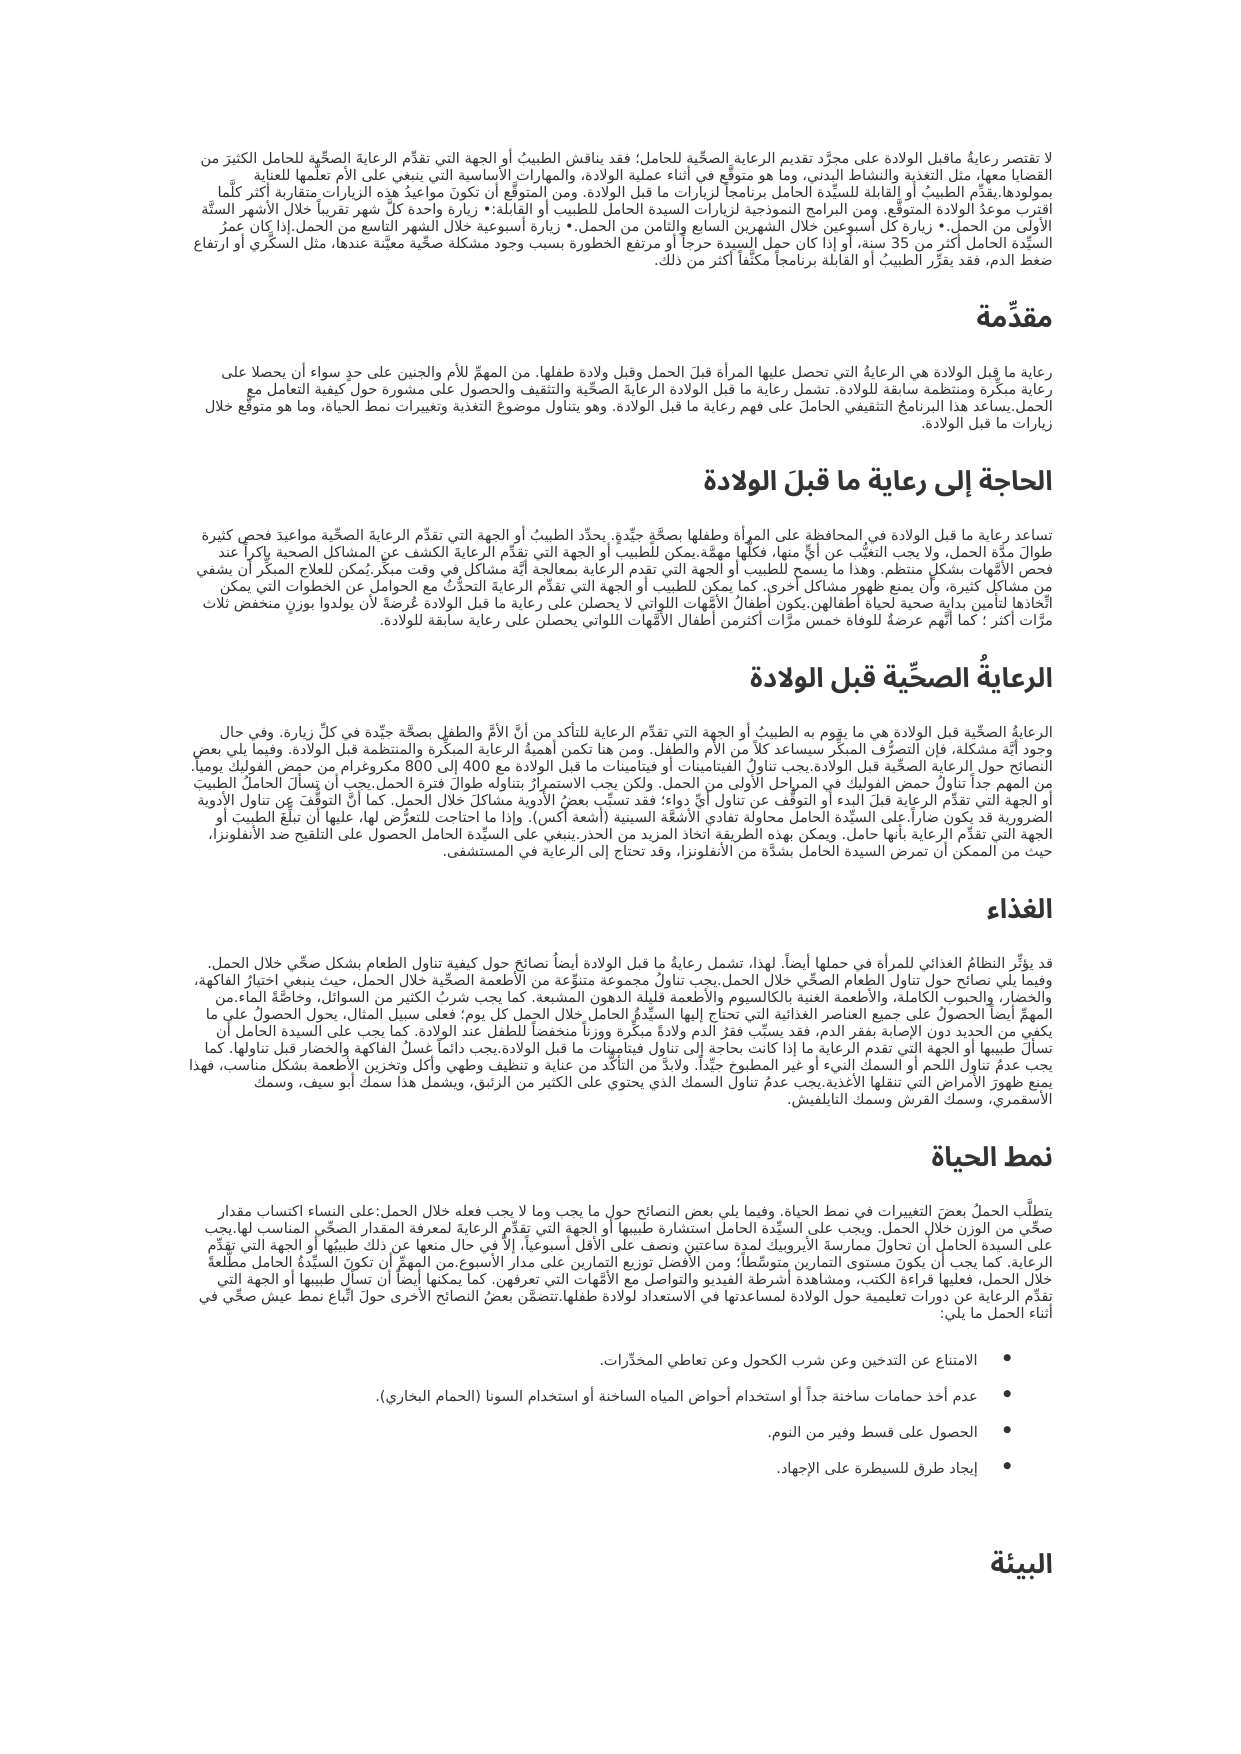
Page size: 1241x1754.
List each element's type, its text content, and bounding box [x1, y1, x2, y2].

text تساعد رعاية ما قبل الولادة في المحافظة على المرأة وطفلها بصحَّةٍ جيِّدةٍ. يحدِّد الطبيبُ أو الجهة التي تقدِّم الرعايةَ الصحِّية مواعيدَ فحص كثيرة طوالَ مدَّة الحمل، ولا يجب التغيُّب عن أيٍّ منها، فكلُّها مهمَّة.يمكن للطبيب أو الجهة التي تقدِّم الرعايةَ الكشف عن المشاكل الصحية باكراً عند فحص الأمَّهات بشكلٍ منتظم. وهذا ما يسمح للطبيب أو الجهة التي تقدم الرعاية بمعالجة أيَّة مشاكل في وقت مبكِّر.يُمكن للعلاج المبكِّر أن يشفي من مشاكل كثيرة، وأن يمنع ظهور مشاكل أخرى. كما يمكن للطبيب أو الجهة التي تقدِّم الرعايةَ التحدُّثُ مع الحوامل عن الخطوات التي يمكن اتِّخاذها لتأمين بداية صحية لحياة أطفالهن.يكون أطفالُ الأمَّهات اللواتي لا يحصلن على رعاية ما قبل الولادة عُرضةً لأن يولدوا بوزنٍ منخفض ثلاث مرَّات أكثر ؛ كما أنَّهم عرضةٌ للوفاة خمس مرَّات أكثرمن أطفال الأمَّهات اللواتي يحصلن على رعاية سابقة للولادة. [187, 527, 1053, 629]
text الغذاء [187, 889, 1053, 926]
list إيجاد طرق للسيطرة على الإجهاد. [187, 1459, 1004, 1478]
text نمط الحياة [187, 1137, 1053, 1174]
text الرعايةُ الصحِّية قبل الولادة هي ما يقوم به الطبيبُ أو الجهة التي تقدِّم الرعاية للتأكد من أنَّ الأمَّ والطفل بصحَّة جيِّدة في كلِّ زيارة. وفي حال وجود أيَّة مشكلة، فإن التصرُّف المبكِّر سيساعد كلاً من الأم والطفل. ومن هنا تكمن أهميةُ الرعاية المبكِّرة والمنتظمة قبل الولادة. وفيما يلي بعض النصائح حول الرعاية الصحِّية قبل الولادة.يجب تناولُ الفيتامينات أو فيتامينات ما قبل الولادة مع 400 إلى 800 مكروغرام من حمض الفوليك يومياً. من المهم جداً تناولُ حمض الفوليك في المراحل الأولى من الحمل. ولكن يجب الاستمرارُ بتناوله طوالَ فترة الحمل.يجب أن تسألَ الحاملُ الطبيبَ أو الجهة التي تقدِّم الرعاية قبلَ البدء أو التوقُّف عن تناول أيِّ دواء؛ فقد تسبِّب بعضُ الأدوية مشاكلَ خلال الحمل. كما أنَّ التوقُّفَ عن تناول الأدوية الضرورية قد يكون ضاراً.على السيِّدة الحامل محاولة تفادي الأشعَّة السينية (أشعة أكس). وإذا ما احتاجت للتعرُّض لها، عليها أن تبلِّغَ الطبيبَ أو الجهة التي تقدِّم الرعاية بأنها حامل. ويمكن بهذه الطريقة اتخاذ المزيد من الحذر.ينبغي على السيِّدة الحامل الحصول على التلقيح ضد الأنفلونزا، حيث من الممكن أن تمرض السيدة الحامل بشدَّة من الأنفلونزا، وقد تحتاج إلى الرعاية في المستشفى. [187, 724, 1053, 860]
text لا تقتصر رعايةُ ماقبل الولادة على مجرَّد تقديم الرعاية الصحِّية للحامل؛ فقد يناقش الطبيبُ أو الجهة التي تقدِّم الرعايةَ الصحِّية للحامل الكثيرَ من القضايا معها، مثل التغذية والنشاط البدني، وما هو متوقَّع في أثناء عملية الولادة، والمهارات الأساسية التي ينبغي على الأم تعلُّمها للعناية بمولودها.يقدِّم الطبيبُ أو القابلة للسيِّدة الحامل برنامجاً لزيارات ما قبل الولادة. ومن المتوقَّع أن تكونَ مواعيدُ هذه الزيارات متقاربة أكثر كلَّما اقترب موعدُ الولادة المتوقَّع. ومن البرامج النموذجية لزيارات السيدة الحامل للطبيب أو القابلة:• زيارة واحدة كلَّ شهر تقريباً خلال الأشهر الستَّة الأولى من الحمل.• زيارة كل أسبوعين خلال الشهرين السابع والثامن من الحمل.• زيارة أسبوعية خلال الشهر التاسع من الحمل.إذا كان عمرُ السيِّدة الحامل أكثر من 35 سنة، أو إذا كان حمل السيدة حرجاً أو مرتفع الخطورة بسبب وجود مشكلة صحِّية معيَّنة عندها، مثل السكَّري أو ارتفاع ضغط الدم، فقد يقرِّر الطبيبُ أو القابلة برنامجاً مكثَّفاً أكثر من ذلك. [187, 150, 1053, 269]
text البيئة [187, 1544, 1053, 1581]
text يتطلَّب الحملُ بعضَ التغييرات في نمط الحياة. وفيما يلي بعض النصائح حول ما يجب وما لا يجب فعله خلال الحمل:على النساء اكتساب مقدار صحِّي من الوزن خلال الحمل. ويجب على السيِّدة الحامل استشارة طبيبها أو الجهة التي تقدِّم الرعايةَ لمعرفة المقدار الصحِّي المناسب لها.يجب على السيدة الحامل أن تحاولَ ممارسةَ الأيروبيك لمدة ساعتين ونصف على الأقل أسبوعياً، إلاَّ في حال منعها عن ذلك طبيبُها أو الجهة التي تقدِّم الرعاية. كما يجب أن يكونَ مستوى التمارين متوسِّطاً؛ ومن الأفضل توزيع التمارين على مدار الأسبوع.من المهمِّ أن تكونَ السيِّدةُ الحامل مطَّلعةً خلال الحمل، فعليها قراءة الكتب، ومشاهدة أشرطة الفيديو والتواصل مع الأمَّهات التي تعرفهن. كما يمكنها أيضاً أن تسأل طبيبها أو الجهة التي تقدِّم الرعاية عن دورات تعليمية حول الولادة لمساعدتها في الاستعداد لولادة طفلها.تتضمَّن بعضُ النصائح الأخرى حولَ اتِّباع نمط عيش صحِّي في أثناء الحمل ما يلي: [187, 1203, 1053, 1322]
text الحاجة إلى رعاية ما قبلَ الولادة [187, 461, 1053, 498]
text قد يؤثِّر النظامُ الغذائي للمرأة في حملها أيضاً. لهذا، تشمل رعايةُ ما قبل الولادة أيضاُ نصائحَ حول كيفية تناول الطعام بشكل صحِّي خلال الحمل. وفيما يلي نصائح حول تناول الطعام الصحِّي خلال الحمل.يجب تناولُ مجموعة متنوِّعة من الأطعمة الصحِّية خلال الحمل، حيث ينبغي اختيارُ الفاكهة، والخضار، والحبوب الكاملة، والأطعمة الغنية بالكالسيوم والأطعمة قليلة الدهون المشبعة. كما يجب شربُ الكثير من السوائل، وخاصَّةً الماء.من المهمِّ أيضاً الحصولُ على جميع العناصر الغذائية التي تحتاج إليها السيِّدةُ الحامل خلال الحمل كل يوم؛ فعلى سبيل المثال، يحول الحصولُ على ما يكفي من الحديد دون الإصابة بفقر الدم، فقد يسبِّب فقرُ الدم ولادةً مبكِّرة ووزناً منخفضاً للطفل عند الولادة. كما يجب على السيدة الحامل أن تسألَ طبيبها أو الجهة التي تقدم الرعاية ما إذا كانت بحاجة إلى تناول فيتامينات ما قبل الولادة.يجب دائماً غسلُ الفاكهة والخضار قبل تناولها. كما يجب عدمُ تناول اللحم أو السمك النيء أو غير المطبوخ جيِّداً. ولابدَّ من التأكُّد من عناية و تنظيف وطهي وأكل وتخزين الأطعمة بشكل مناسب، فهذا يمنع ظهورَ الأمراض التي تنقلها الأغذية.يجب عدمُ تناول السمك الذي يحتوي على الكثير من الزئبق، ويشمل هذا سمك أبو سيف، وسمك الأسقمري، وسمك القرش وسمك التايلفيش. [187, 955, 1053, 1108]
list الامتناع عن التدخين وعن شرب الكحول وعن تعاطي المخدِّرات. [187, 1351, 1004, 1370]
text الرعايةُ الصحِّية قبل الولادة [187, 658, 1053, 695]
text رعاية ما قبل الولادة هي الرعايةُ التي تحصل عليها المرأة قبلَ الحمل وقبل ولادة طفلها. من المهمِّ للأم والجنين على حدٍ سواء أن يحصلا على رعاية مبكِّرة ومنتظمة سابقة للولادة. تشمل رعاية ما قبل الولادة الرعايةَ الصحِّية والتثقيف والحصول على مشورة حول كيفية التعامل مع الحمل.يساعد هذا البرنامجُ التثقيفي الحاملَ على فهم رعاية ما قبل الولادة. وهو يتناول موضوعَ التغذية وتغييرات نمط الحياة، وما هو متوقَّع خلال زيارات ما قبل الولادة. [187, 364, 1053, 432]
list الحصول على قسط وفير من النوم. [187, 1423, 1004, 1442]
text مقدِّمة [187, 298, 1053, 335]
list عدم أخذ حمامات ساخنة جداً أو استخدام أحواض المياه الساخنة أو استخدام السونا (الحمام البخاري). [187, 1387, 1004, 1406]
